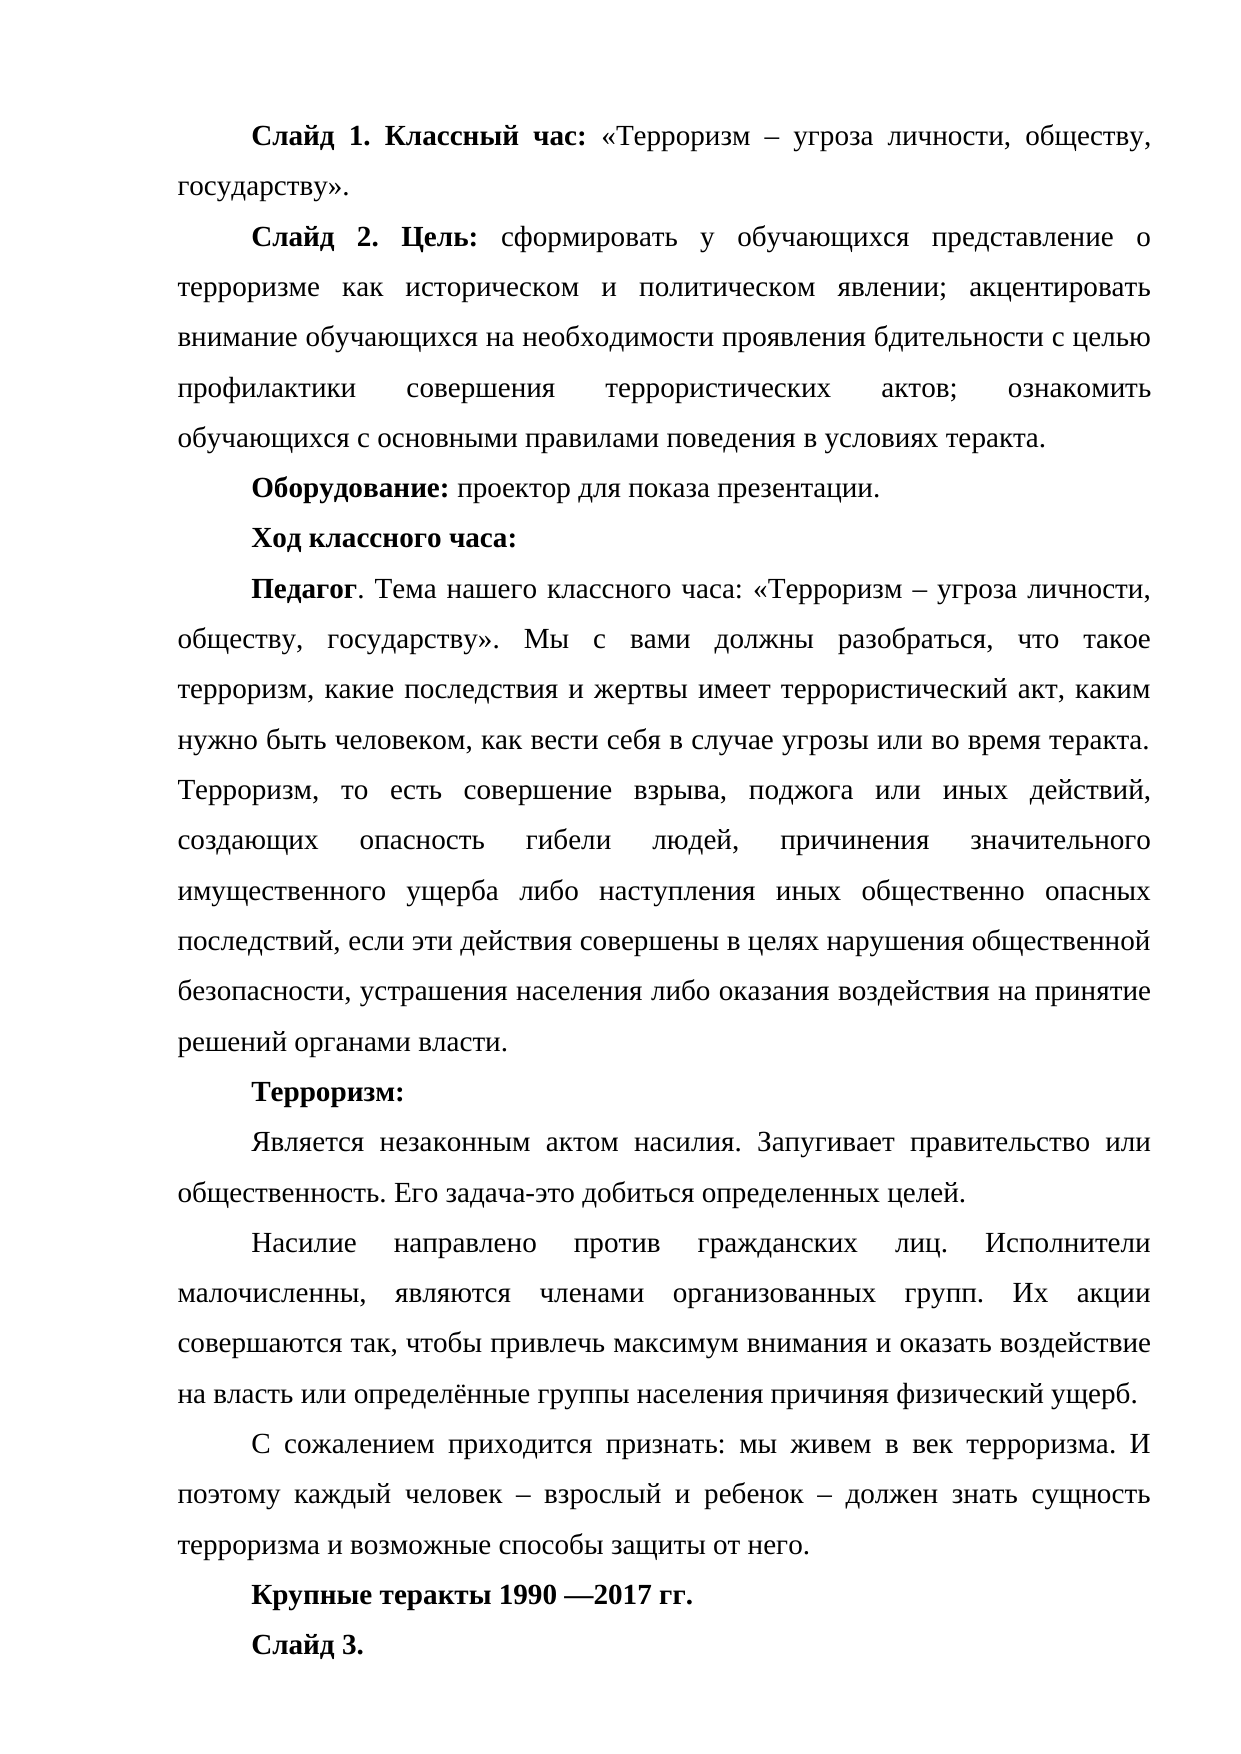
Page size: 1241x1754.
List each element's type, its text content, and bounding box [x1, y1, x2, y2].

text Оборудование: проектор для показа презентации. [177, 470, 1152, 504]
text Ход классного часа: [177, 521, 1152, 554]
text Педагог. Тема нашего классного часа: «Терроризм – угроза личности, обществу, государству». Мы с вами должны разобраться, что такое терроризм, какие последствия и жертвы имеет террористический акт, каким нужно быть человеком, как вести себя в случае угрозы или во время теракта. Терроризм, то есть совершение взрыва, поджога или иных действий, создающих опасность гибели людей, причинения значительного имущественного ущерба либо наступления иных общественно опасных последствий, если эти действия совершены в целях нарушения общественной безопасности, устрашения населения либо оказания воздействия на принятие решений органами власти. [177, 571, 1152, 1057]
text Слайд 2. Цель: сформировать у обучающихся представление о терроризме как историческом и политическом явлении; акцентировать внимание обучающихся на необходимости проявления бдительности с целью профилактики совершения террористических актов; ознакомить обучающихся с основными правилами поведения в условиях теракта. [177, 219, 1152, 453]
text Является незаконным актом насилия. Запугивает правительство или общественность. Его задача-это добиться определенных целей. [177, 1124, 1152, 1208]
text Слайд 3. [177, 1627, 1152, 1661]
text Слайд 1. Классный час: «Терроризм – угроза личности, обществу, государству». [177, 118, 1152, 202]
text Терроризм: [177, 1074, 1152, 1108]
text Крупные теракты 1990 —2017 гг. [177, 1577, 1152, 1611]
text Насилие направлено против гражданских лиц. Исполнители малочисленны, являются членами организованных групп. Их акции совершаются так, чтобы привлечь максимум внимания и оказать воздействие на власть или определённые группы населения причиняя физический ущерб. [177, 1225, 1152, 1409]
text С сожалением приходится признать: мы живем в век терроризма. И поэтому каждый человек – взрослый и ребенок – должен знать сущность терроризма и возможные способы защиты от него. [177, 1426, 1152, 1560]
